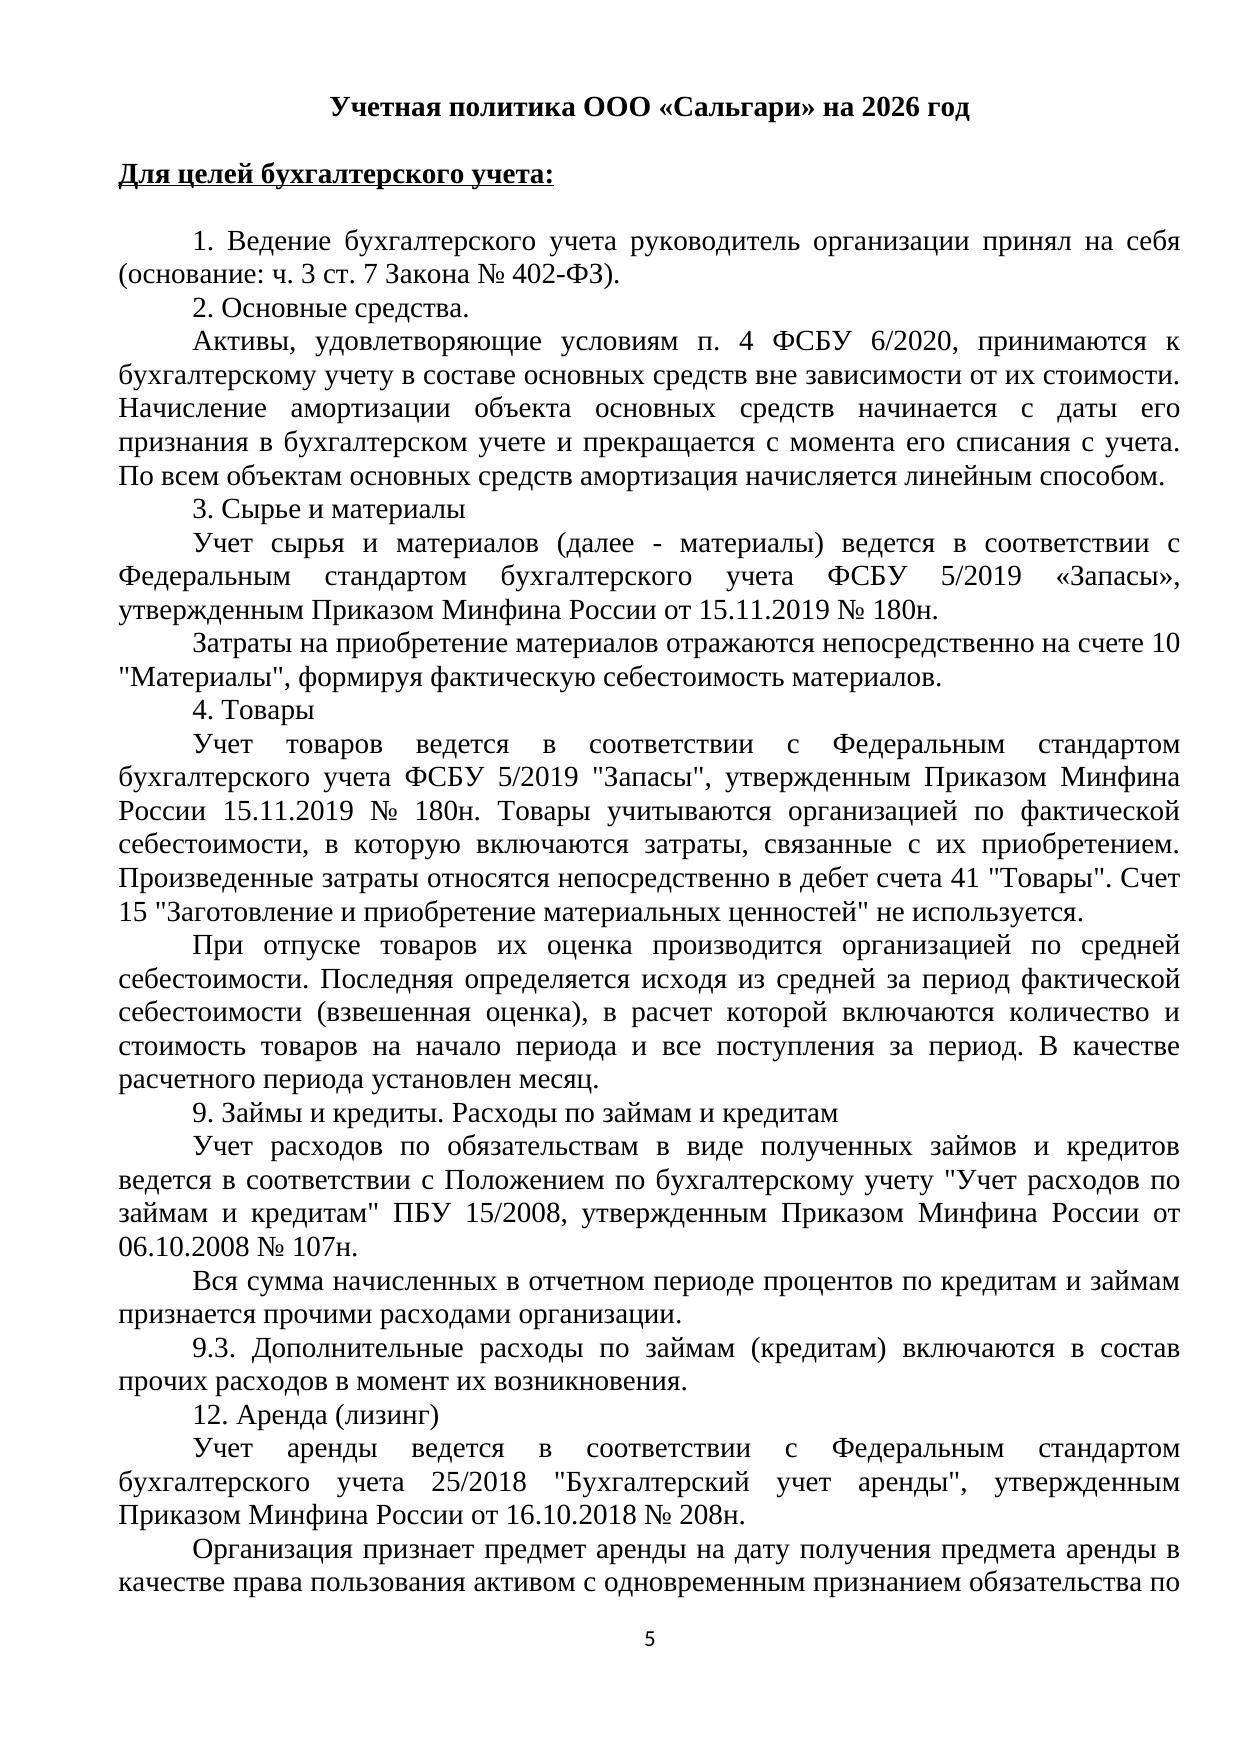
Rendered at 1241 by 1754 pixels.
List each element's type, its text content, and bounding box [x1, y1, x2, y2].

text 1. Ведение бухгалтерского учета руководитель организации принял на себя (основание: ч. 3 ст. 7 Закона № 402-ФЗ). [118, 223, 1181, 290]
text 2. Основные средства. [118, 290, 1181, 323]
text Учет расходов по обязательствам в виде полученных займов и кредитов ведется в соответствии с Положением по бухгалтерскому учету "Учет расходов по займам и кредитам" ПБУ 15/2008, утвержденным Приказом Минфина России от 06.10.2008 № 107н. [118, 1128, 1181, 1263]
text 4. Товары [118, 692, 1181, 726]
text 9. Займы и кредиты. Расходы по займам и кредитам [118, 1095, 1181, 1128]
text 3. Сырье и материалы [118, 491, 1181, 525]
text Учетная политика ООО «Сальгари» на 2026 год [118, 89, 1181, 122]
text При отпуске товаров их оценка производится организацией по средней себестоимости. Последняя определяется исходя из средней за период фактической себестоимости (взвешенная оценка), в расчет которой включаются количество и стоимость товаров на начало периода и все поступления за период. В качестве расчетного периода установлен месяц. [118, 927, 1181, 1095]
text Учет аренды ведется в соответствии с Федеральным стандартом бухгалтерского учета 25/2018 "Бухгалтерский учет аренды", утвержденным Приказом Минфина России от 16.10.2018 № 208н. [118, 1430, 1181, 1531]
text Для целей бухгалтерского учета: [118, 156, 1181, 189]
text Учет товаров ведется в соответствии с Федеральным стандартом бухгалтерского учета ФСБУ 5/2019 "Запасы", утвержденным Приказом Минфина России 15.11.2019 № 180н. Товары учитываются организацией по фактической себестоимости, в которую включаются затраты, связанные с их приобретением. Произведенные затраты относятся непосредственно в дебет счета 41 "Товары". Счет 15 "Заготовление и приобретение материальных ценностей" не используется. [118, 726, 1181, 927]
text Учет сырья и материалов (далее - материалы) ведется в соответствии с Федеральным стандартом бухгалтерского учета ФСБУ 5/2019 «Запасы», утвержденным Приказом Минфина России от 15.11.2019 № 180н. [118, 525, 1181, 625]
text 12. Аренда (лизинг) [118, 1397, 1181, 1430]
text Активы, удовлетворяющие условиям п. 4 ФСБУ 6/2020, принимаются к бухгалтерскому учету в составе основных средств вне зависимости от их стоимости. Начисление амортизации объекта основных средств начинается с даты его признания в бухгалтерском учете и прекращается с момента его списания с учета. По всем объектам основных средств амортизация начисляется линейным способом. [118, 323, 1181, 491]
text 9.3. Дополнительные расходы по займам (кредитам) включаются в состав прочих расходов в момент их возникновения. [118, 1330, 1181, 1397]
text Вся сумма начисленных в отчетном периоде процентов по кредитам и займам признается прочими расходами организации. [118, 1263, 1181, 1330]
text Затраты на приобретение материалов отражаются непосредственно на счете 10 "Материалы", формируя фактическую себестоимость материалов. [118, 625, 1181, 692]
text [118, 1531, 1181, 1598]
